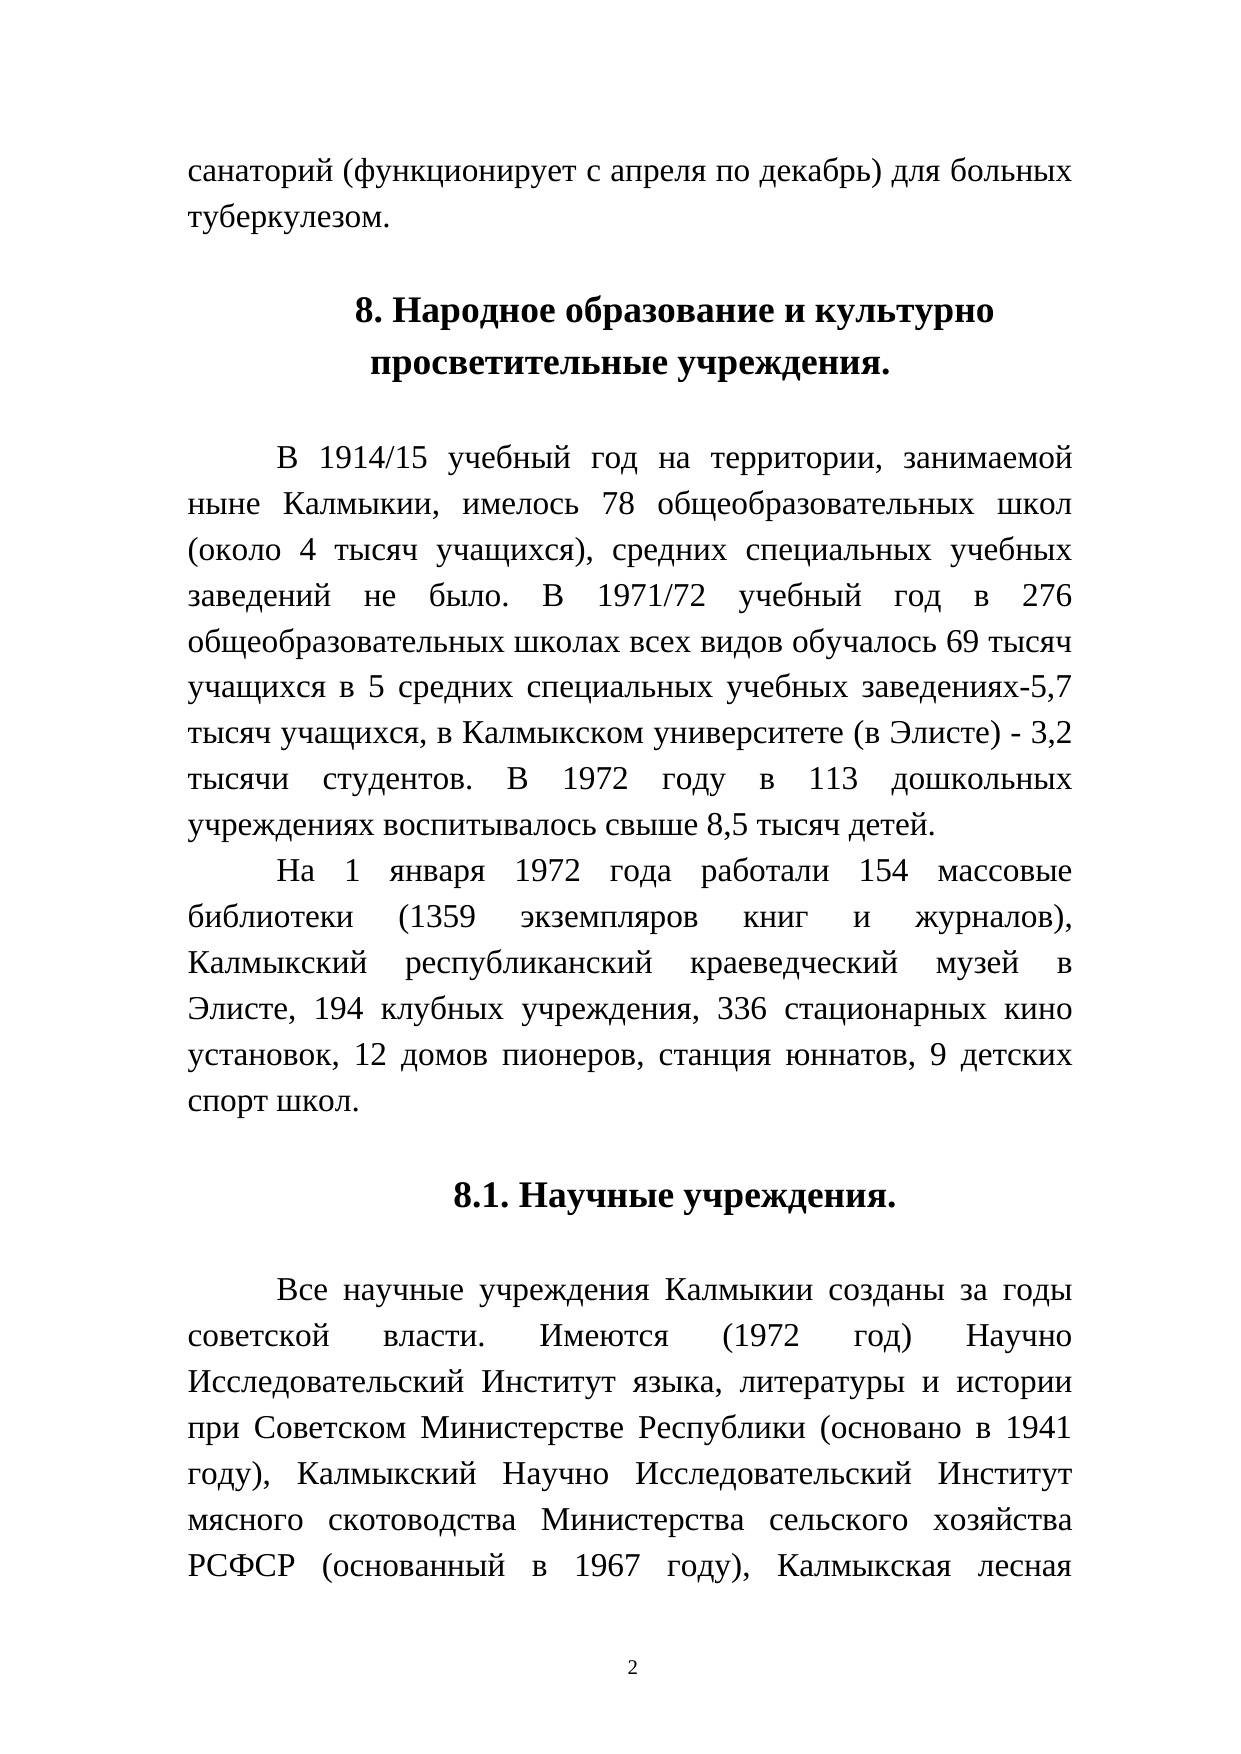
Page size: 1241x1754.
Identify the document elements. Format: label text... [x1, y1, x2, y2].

text 8.1. Научные учреждения. [187, 1172, 1073, 1215]
text В 1914/15 учебный год на территории, занимаемой ныне Калмыкии, имелось 78 общеобразовательных школ (около 4 тысяч учащихся), средних специальных учебных заведений не было. В 1971/72 учебный год в 276 общеобразовательных школах всех видов обучалось 69 тысяч учащихся в 5 средних специальных учебных заведениях-5,7 тысяч учащихся, в Калмыкском университете (в Элисте) - 3,2 тысячи студентов. В 1972 году в 113 дошкольных учреждениях воспитывалось свыше 8,5 тысяч детей. [187, 437, 1073, 843]
text На 1 января 1972 года работали 154 массовые библиотеки (1359 экземпляров книг и журналов), Калмыкский республиканский краеведческий музей в Элисте, 194 клубных учреждения, 336 стационарных кино установок, 12 домов пионеров, станция юннатов, 9 детских спорт школ. [187, 851, 1073, 1118]
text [187, 1270, 1073, 1584]
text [187, 150, 1073, 234]
text 8. Народное образование и культурно просветительные учреждения. [187, 288, 1073, 383]
